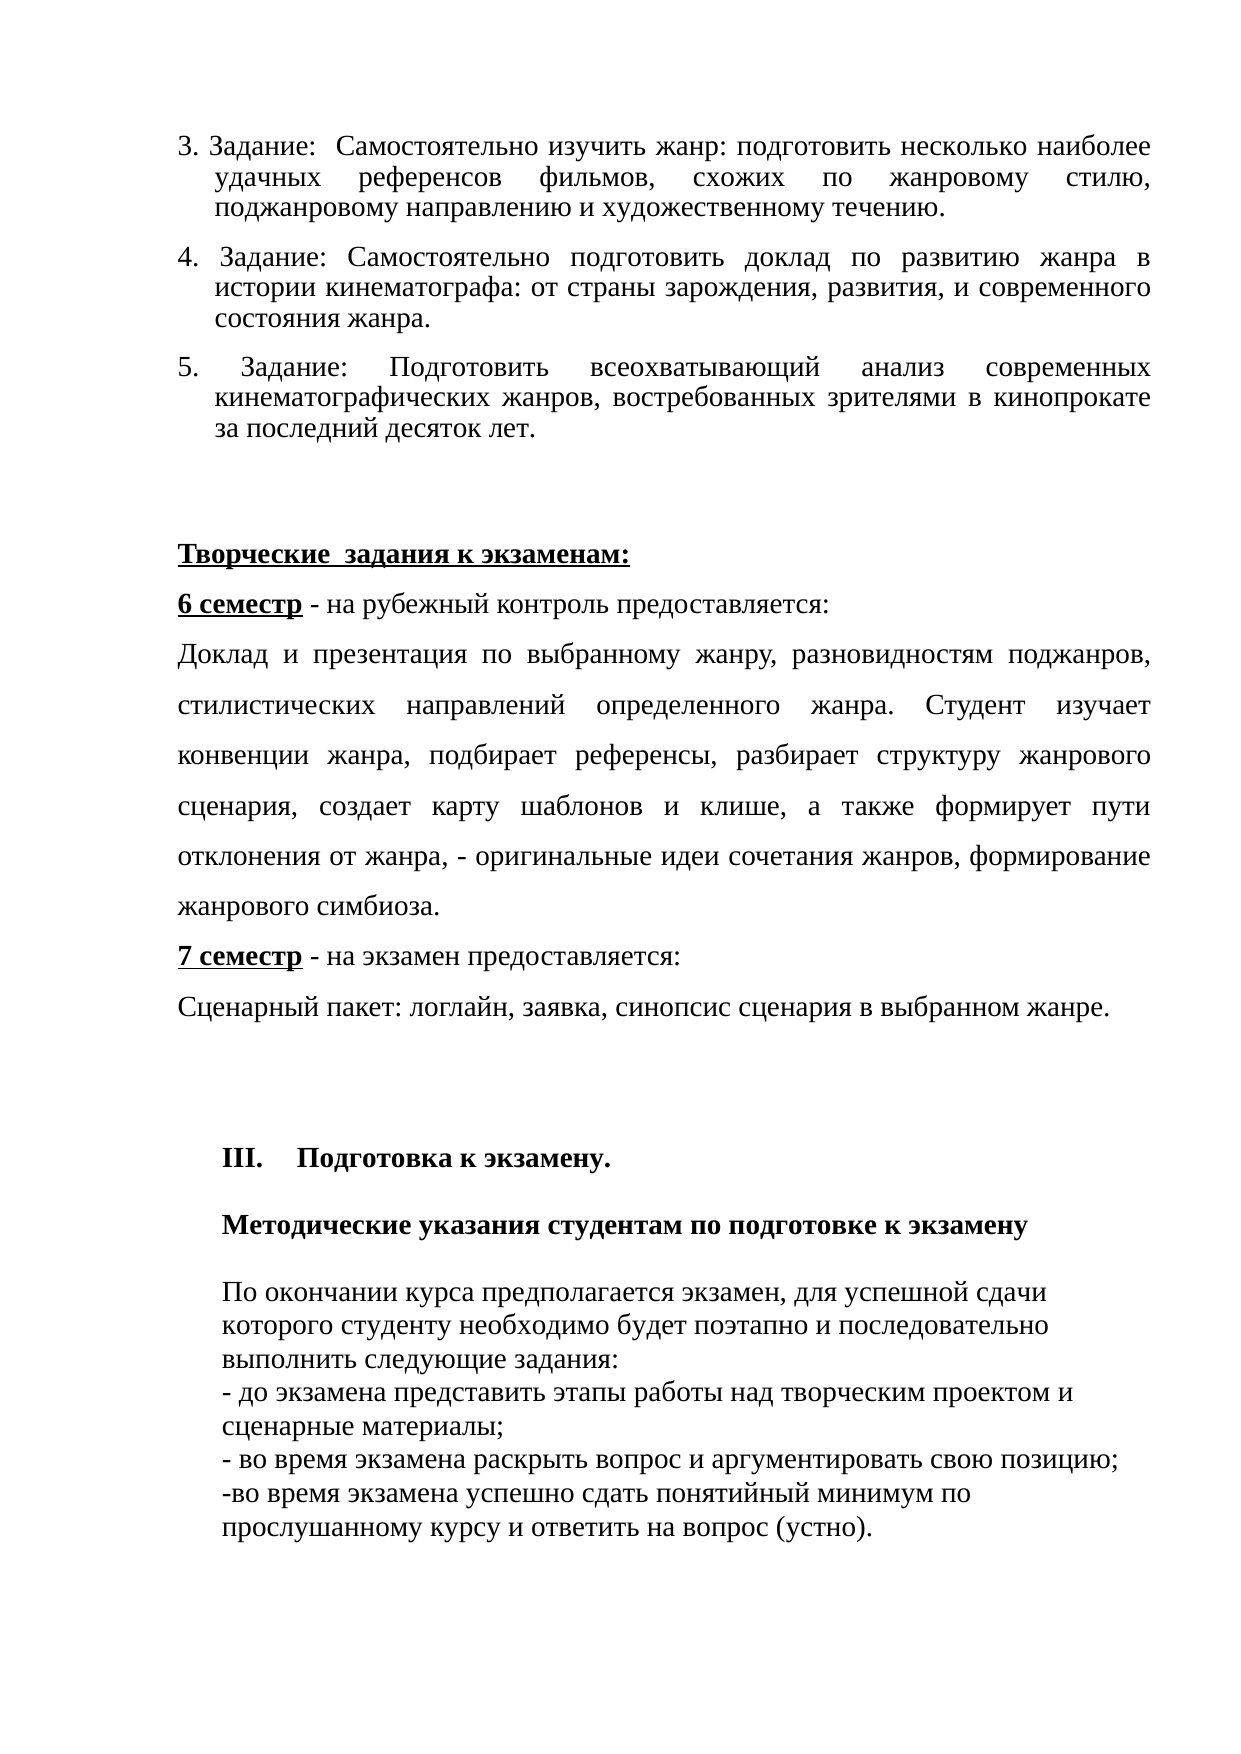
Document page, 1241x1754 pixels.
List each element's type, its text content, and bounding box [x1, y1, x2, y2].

text 6 семестр - на рубежный контроль предоставляется: [177, 586, 1152, 620]
text 4. Задание: Самостоятельно подготовить доклад по развитию жанра в истории кинематографа: от страны зарождения, развития, и современного состояния жанра. [177, 242, 1152, 333]
text - до экзамена представить этапы работы над творческим проектом и сценарные материалы; [222, 1374, 1139, 1442]
text Доклад и презентация по выбранному жанру, разновидностям поджанров, стилистических направлений определенного жанра. Студент изучает конвенции жанра, подбирает референсы, разбирает структуру жанрового сценария, создает карту шаблонов и клише, а также формирует пути отклонения от жанра, - оригинальные идеи сочетания жанров, формирование жанрового симбиоза. [177, 637, 1152, 922]
list Подготовка к экзамену. [222, 1140, 1139, 1173]
text 5. Задание: Подготовить всеохватывающий анализ современных кинематографических жанров, востребованных зрителями в кинопрокате за последний десяток лет. [177, 352, 1152, 443]
text -во время экзамена успешно сдать понятийный минимум по прослушанному курсу и ответить на вопрос (устно). [222, 1475, 1139, 1542]
text 7 семестр - на экзамен предоставляется: [177, 938, 1152, 972]
text Методические указания студентам по подготовке к экзамену [222, 1207, 1139, 1240]
text По окончании курса предполагается экзамен, для успешной сдачи которого студенту необходимо будет поэтапно и последовательно выполнить следующие задания: [222, 1274, 1139, 1374]
text Творческие задания к экзаменам: [177, 536, 1152, 569]
text 3. Задание: Самостоятельно изучить жанр: подготовить несколько наиболее удачных референсов фильмов, схожих по жанровому стилю, поджанровому направлению и художественному течению. [177, 131, 1152, 223]
text Сценарный пакет: логлайн, заявка, синопсис сценария в выбранном жанре. [177, 989, 1152, 1022]
text - во время экзамена раскрыть вопрос и аргументировать свою позицию; [222, 1442, 1139, 1475]
